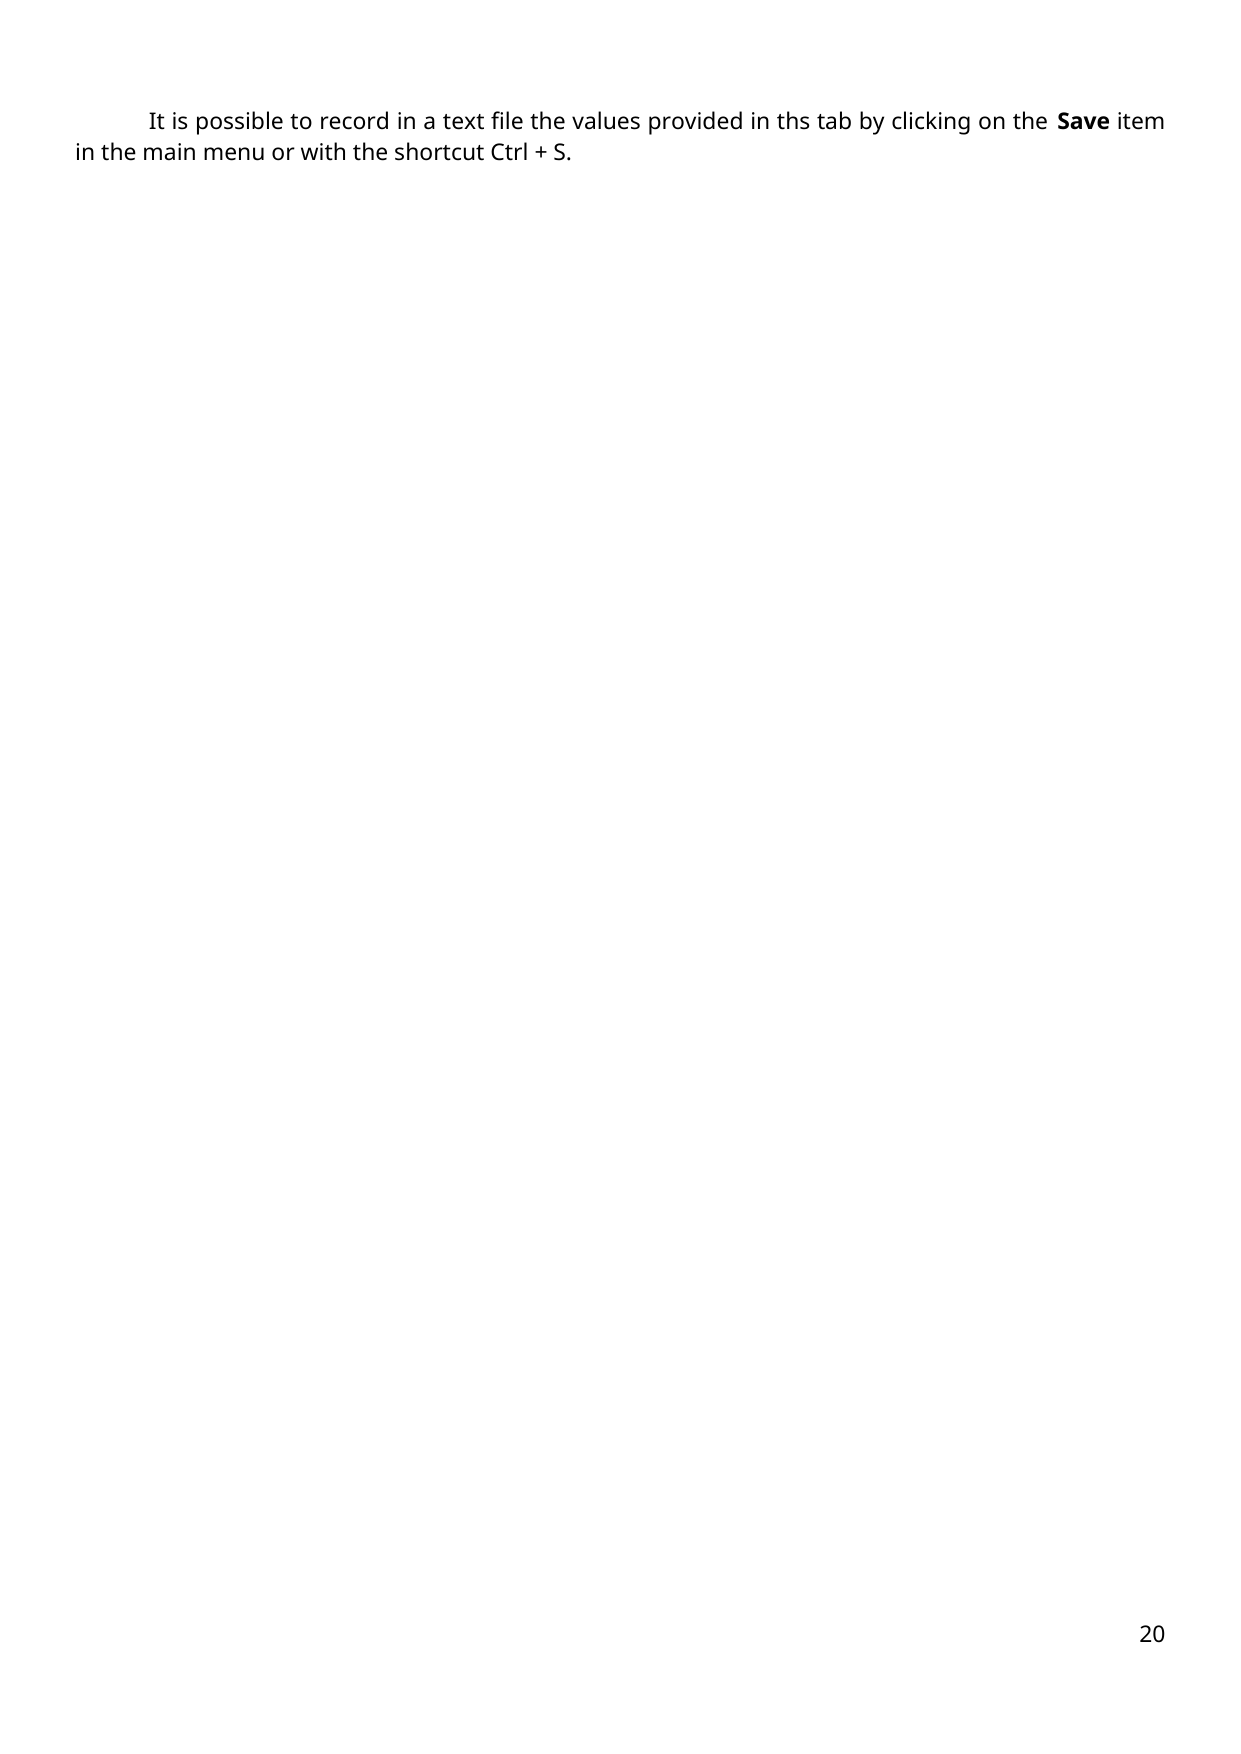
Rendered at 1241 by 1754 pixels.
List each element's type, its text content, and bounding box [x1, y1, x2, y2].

text It is possible to record in a text file the values provided in ths tab by clicking on the Save item in the main menu or with the shortcut Ctrl + S. [75, 105, 1165, 167]
